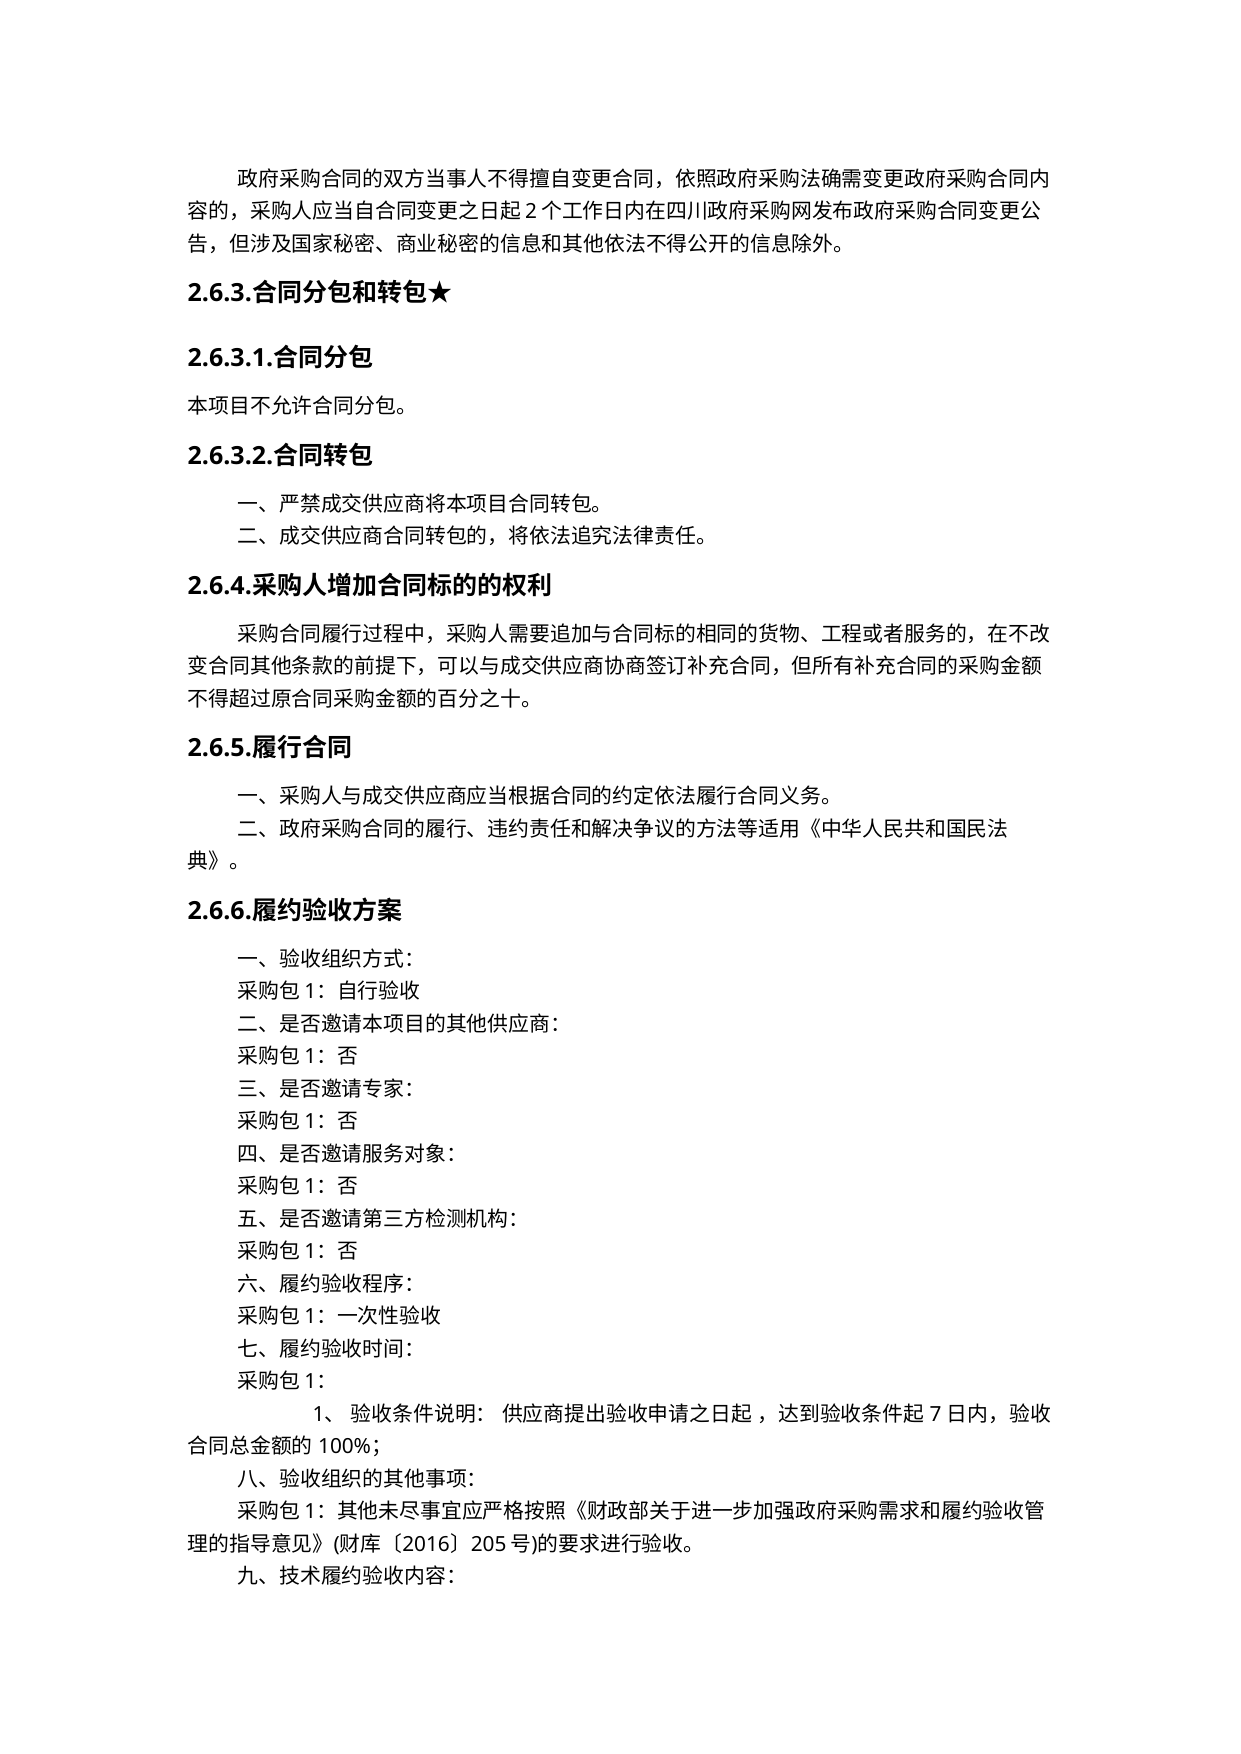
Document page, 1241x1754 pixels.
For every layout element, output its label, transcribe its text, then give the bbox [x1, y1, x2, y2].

text 二、是否邀请本项目的其他供应商： [187, 1007, 1053, 1039]
text 七、履约验收时间： [187, 1332, 1053, 1364]
text 政府采购合同的双方当事人不得擅自变更合同，依照政府采购法确需变更政府采购合同内容的，采购人应当自合同变更之日起2个工作日内在四川政府采购网发布政府采购合同变更公告，但涉及国家秘密、商业秘密的信息和其他依法不得公开的信息除外。 [187, 162, 1053, 259]
text 采购包1：一次性验收 [187, 1299, 1053, 1332]
text 采购包1：否 [187, 1169, 1053, 1202]
text 采购合同履行过程中，采购人需要追加与合同标的相同的货物、工程或者服务的，在不改变合同其他条款的前提下，可以与成交供应商协商签订补充合同，但所有补充合同的采购金额不得超过原合同采购金额的百分之十。 [187, 617, 1053, 714]
text 本项目不允许合同分包。 [187, 389, 1053, 422]
text 二、成交供应商合同转包的，将依法追究法律责任。 [187, 519, 1053, 552]
text 采购包1：其他未尽事宜应严格按照《财政部关于进一步加强政府采购需求和履约验收管理的指导意见》(财库〔2016〕205号)的要求进行验收。 [187, 1494, 1053, 1559]
text 一、采购人与成交供应商应当根据合同的约定依法履行合同义务。 [187, 779, 1053, 812]
text 四、是否邀请服务对象： [187, 1137, 1053, 1169]
text 1、 验收条件说明： 供应商提出验收申请之日起 ，达到验收条件起 7 日内，验收合同总金额的 100%； [187, 1397, 1053, 1462]
text 六、履约验收程序： [187, 1267, 1053, 1299]
text 采购包1：自行验收 [187, 974, 1053, 1007]
text 一、验收组织方式： [187, 942, 1053, 974]
text 一、严禁成交供应商将本项目合同转包。 [187, 487, 1053, 519]
text 采购包1：否 [187, 1234, 1053, 1267]
text 2.6.3.2.合同转包 [187, 422, 1053, 487]
text 三、是否邀请专家： [187, 1072, 1053, 1104]
text 五、是否邀请第三方检测机构： [187, 1202, 1053, 1234]
text 2.6.3.1.合同分包 [187, 324, 1053, 389]
text 2.6.6.履约验收方案 [187, 877, 1053, 942]
text 采购包1：否 [187, 1039, 1053, 1072]
text 二、政府采购合同的履行、违约责任和解决争议的方法等适用《中华人民共和国民法典》。 [187, 812, 1053, 877]
text 2.6.3.合同分包和转包★ [187, 259, 1053, 324]
text 采购包1：否 [187, 1104, 1053, 1137]
text 2.6.5.履行合同 [187, 714, 1053, 779]
text 2.6.4.采购人增加合同标的的权利 [187, 552, 1053, 617]
text 采购包1： [187, 1364, 1053, 1397]
text 九、技术履约验收内容： [187, 1559, 1053, 1592]
text 八、验收组织的其他事项： [187, 1462, 1053, 1494]
